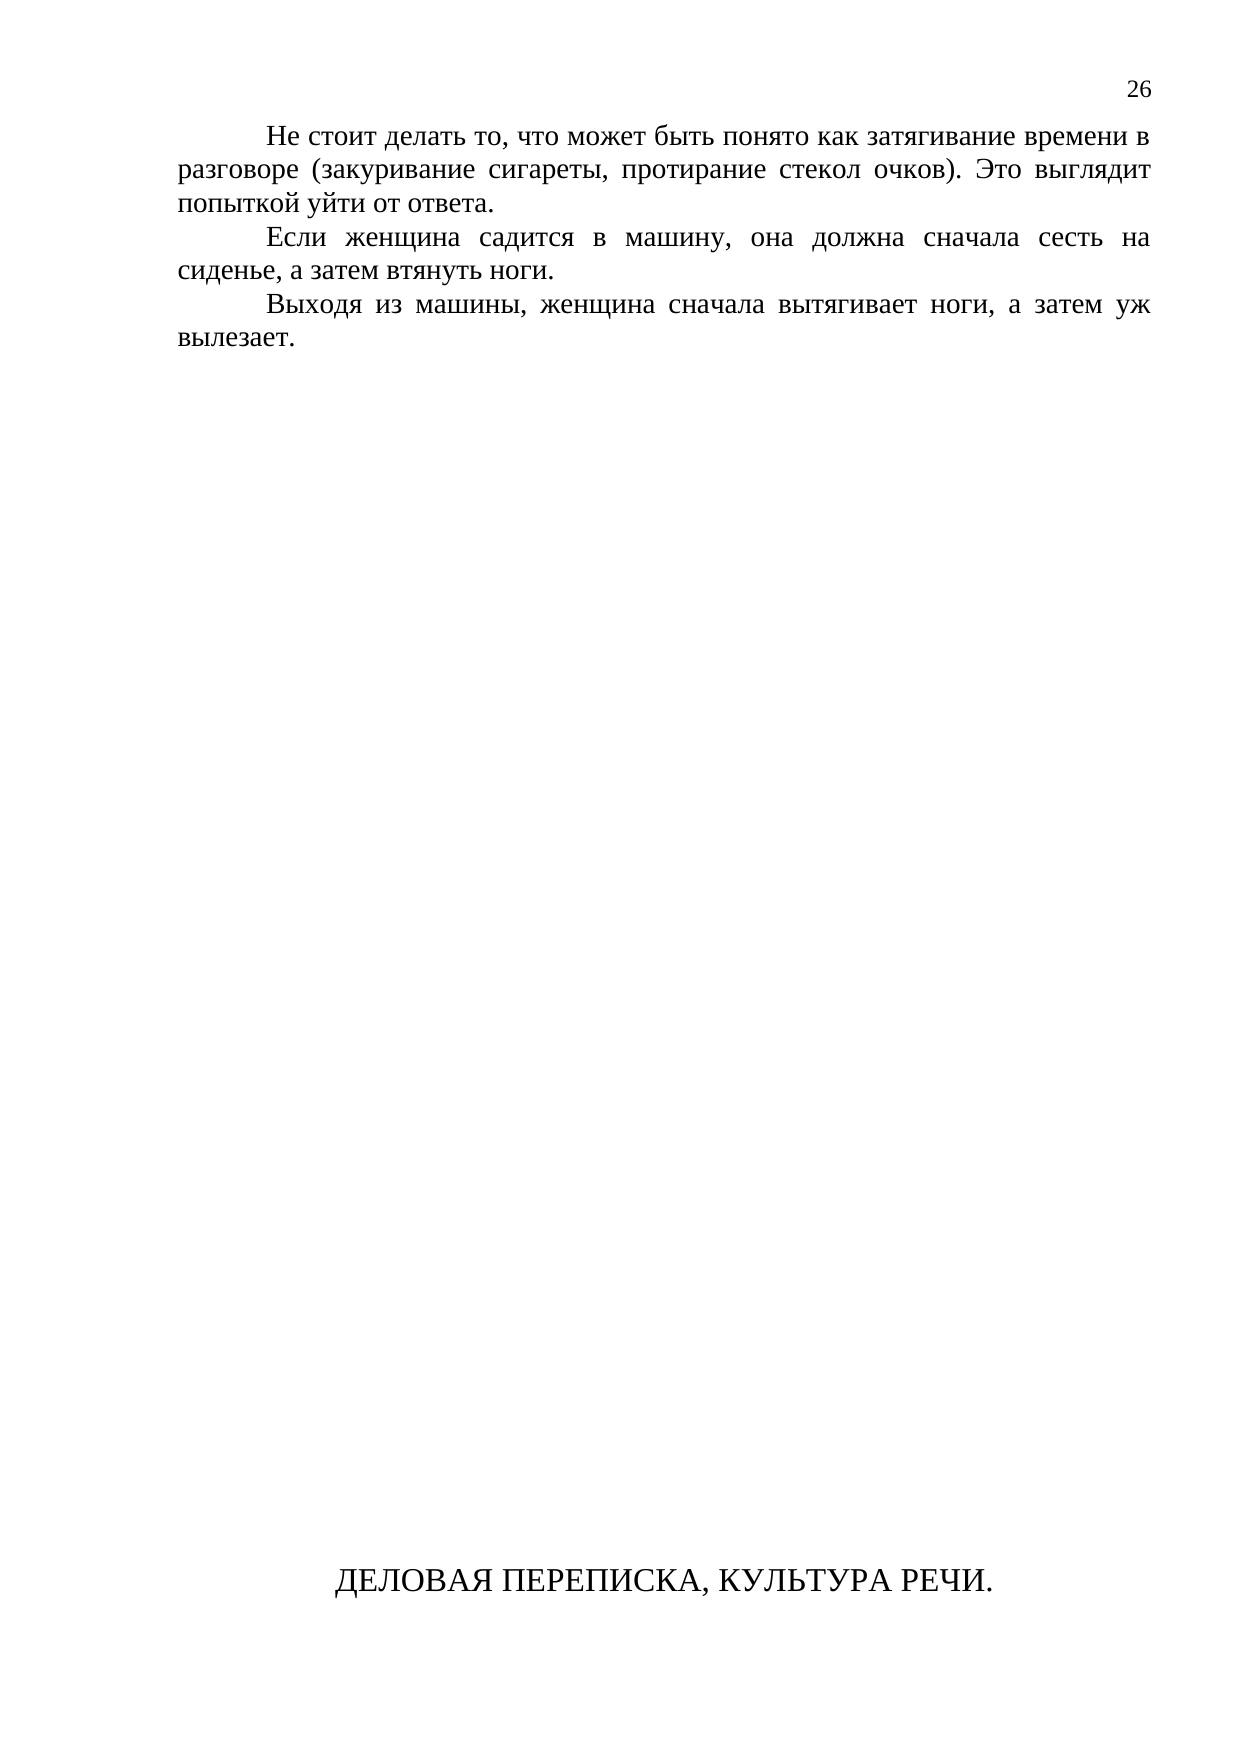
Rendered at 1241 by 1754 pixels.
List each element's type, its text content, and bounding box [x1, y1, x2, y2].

text Деловая переписка, культура речи. [177, 1560, 1152, 1599]
text Не стоит делать то, что может быть понято как затягивание времени в разговоре (закуривание сигареты, протирание стекол очков). Это выглядит попыткой уйти от ответа. [177, 118, 1152, 219]
text Выходя из машины, женщина сначала вытягивает ноги, а затем уж вылезает. [177, 286, 1152, 353]
text Если женщина садится в машину, она должна сначала сесть на сиденье, а затем втянуть ноги. [177, 219, 1152, 286]
